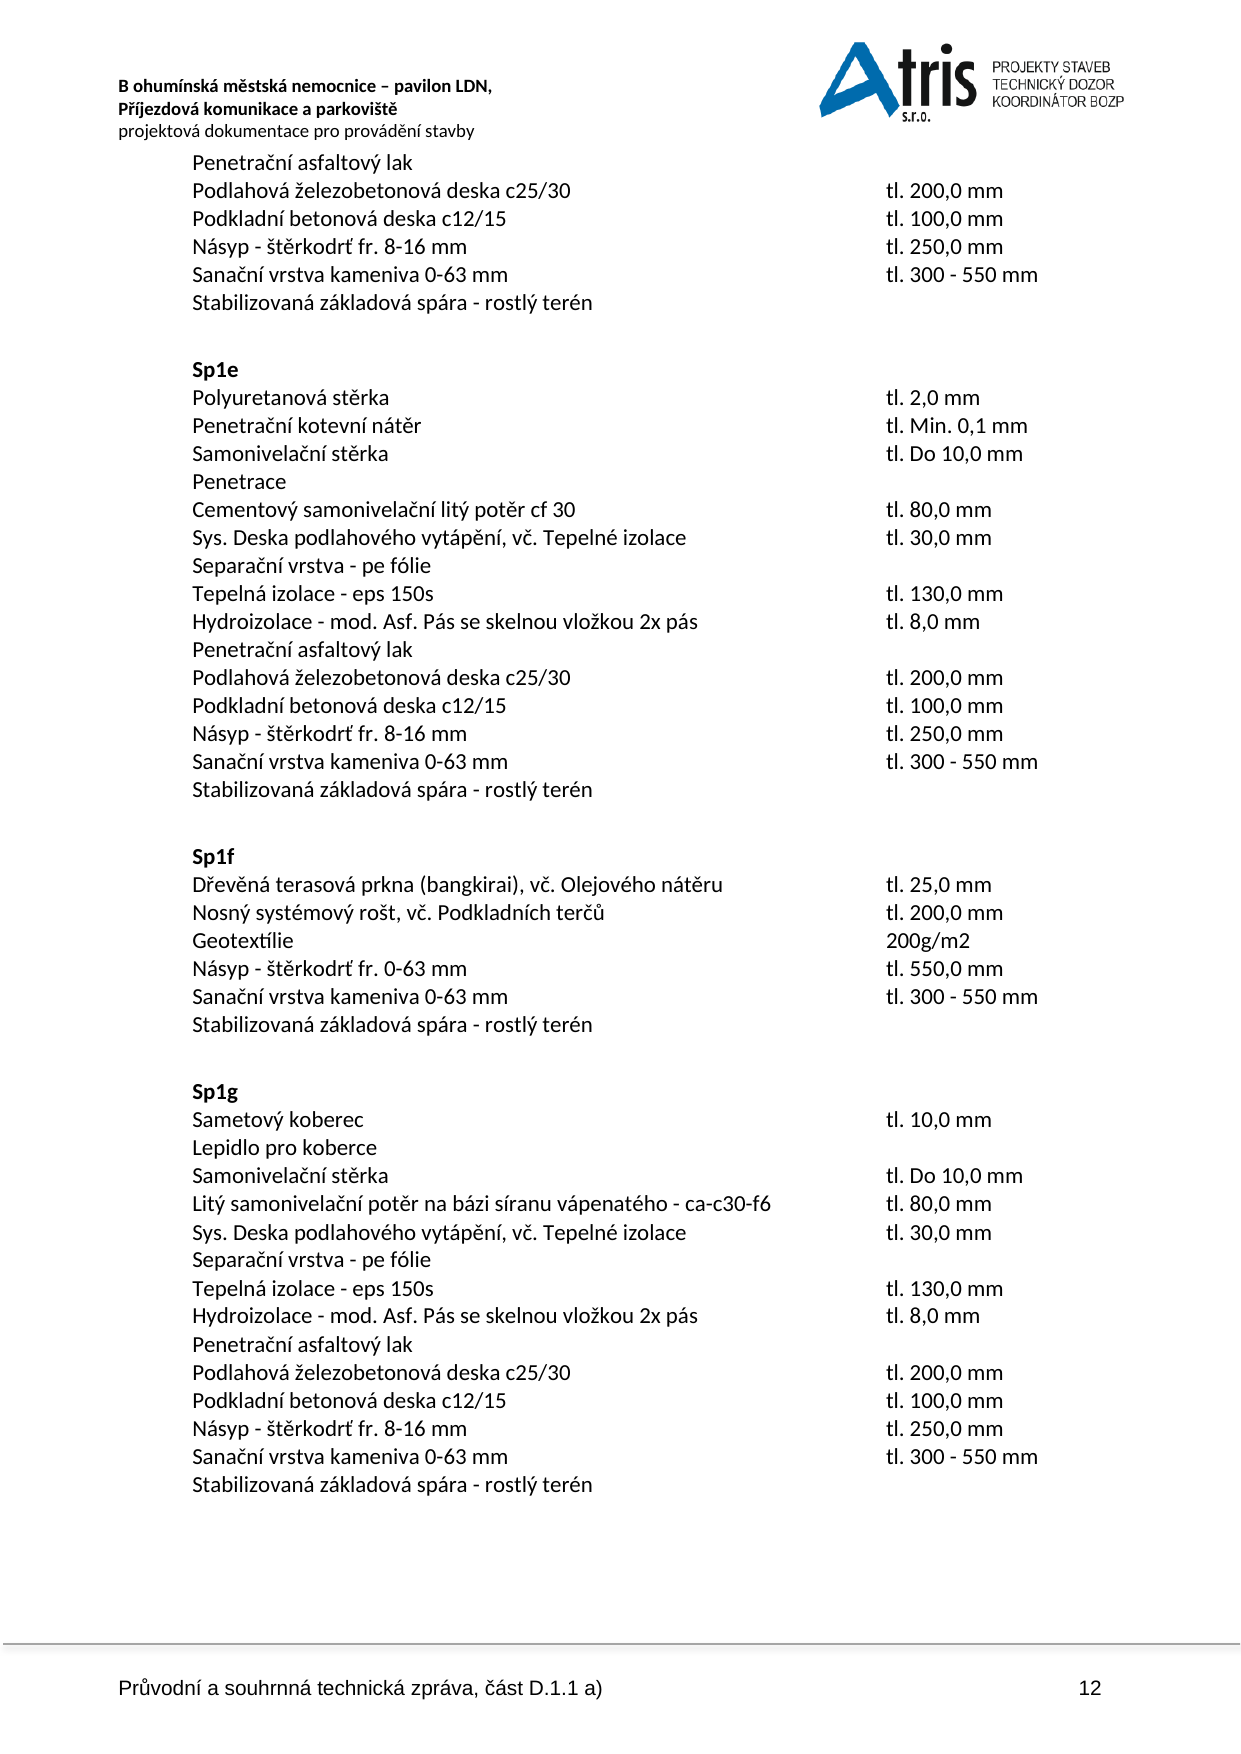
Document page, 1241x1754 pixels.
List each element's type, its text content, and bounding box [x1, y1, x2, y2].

text Separační vrstva - pe fólie [192, 1246, 1152, 1274]
text Dřevěná terasová prkna (bangkirai), vč. Olejového nátěru tl. 25,0 mm [192, 870, 1152, 898]
text Násyp - štěrkodrť fr. 8-16 mm tl. 250,0 mm [192, 1414, 1152, 1442]
text Hydroizolace - mod. Asf. Pás se skelnou vložkou 2x pás tl. 8,0 mm [192, 1302, 1152, 1330]
text Cementový samonivelační litý potěr cf 30 tl. 80,0 mm [192, 495, 1152, 523]
text Násyp - štěrkodrť fr. 8-16 mm tl. 250,0 mm [192, 719, 1152, 747]
text Stabilizovaná základová spára - rostlý terén [192, 288, 1152, 316]
text Stabilizovaná základová spára - rostlý terén [192, 1010, 1152, 1038]
text Tepelná izolace - eps 150s tl. 130,0 mm [192, 1274, 1152, 1302]
text Samonivelační stěrka tl. Do 10,0 mm [192, 1162, 1152, 1189]
text Sp1e [192, 355, 1152, 383]
text Sp1g [192, 1077, 1152, 1106]
text Násyp - štěrkodrť fr. 8-16 mm tl. 250,0 mm [192, 232, 1152, 260]
text Sys. Deska podlahového vytápění, vč. Tepelné izolace tl. 30,0 mm [192, 1218, 1152, 1246]
text Sanační vrstva kameniva 0-63 mm tl. 300 - 550 mm [192, 260, 1152, 288]
text Nosný systémový rošt, vč. Podkladních terčů tl. 200,0 mm [192, 898, 1152, 926]
text Podlahová železobetonová deska c25/30 tl. 200,0 mm [192, 176, 1152, 204]
text Sanační vrstva kameniva 0-63 mm tl. 300 - 550 mm [192, 982, 1152, 1010]
text Podkladní betonová deska c12/15 tl. 100,0 mm [192, 1386, 1152, 1414]
text Sys. Deska podlahového vytápění, vč. Tepelné izolace tl. 30,0 mm [192, 523, 1152, 551]
text Stabilizovaná základová spára - rostlý terén [192, 1470, 1152, 1498]
text Penetrační asfaltový lak [192, 1330, 1152, 1358]
text Sametový koberec tl. 10,0 mm [192, 1106, 1152, 1133]
text Polyuretanová stěrka tl. 2,0 mm [192, 383, 1152, 411]
text Penetrační kotevní nátěr tl. Min. 0,1 mm [192, 411, 1152, 439]
text Podlahová železobetonová deska c25/30 tl. 200,0 mm [192, 663, 1152, 691]
text Geotextílie 200g/m2 [192, 926, 1152, 954]
text Penetrační asfaltový lak [192, 148, 1152, 176]
text Násyp - štěrkodrť fr. 0-63 mm tl. 550,0 mm [192, 954, 1152, 982]
text Litý samonivelační potěr na bázi síranu vápenatého - ca-c30-f6 tl. 80,0 mm [192, 1189, 1152, 1218]
text Podkladní betonová deska c12/15 tl. 100,0 mm [192, 691, 1152, 719]
text Sanační vrstva kameniva 0-63 mm tl. 300 - 550 mm [192, 1442, 1152, 1470]
text Penetrace [192, 467, 1152, 495]
text Samonivelační stěrka tl. Do 10,0 mm [192, 439, 1152, 467]
text Podlahová železobetonová deska c25/30 tl. 200,0 mm [192, 1358, 1152, 1386]
text Lepidlo pro koberce [192, 1133, 1152, 1162]
text Podkladní betonová deska c12/15 tl. 100,0 mm [192, 204, 1152, 232]
text Penetrační asfaltový lak [192, 635, 1152, 663]
text Separační vrstva - pe fólie [192, 551, 1152, 579]
picture [817, 40, 1124, 123]
text Sanační vrstva kameniva 0-63 mm tl. 300 - 550 mm [192, 747, 1152, 775]
text Sp1f [192, 842, 1152, 870]
text Stabilizovaná základová spára - rostlý terén [192, 775, 1152, 803]
text Hydroizolace - mod. Asf. Pás se skelnou vložkou 2x pás tl. 8,0 mm [192, 607, 1152, 635]
text Tepelná izolace - eps 150s tl. 130,0 mm [192, 579, 1152, 607]
